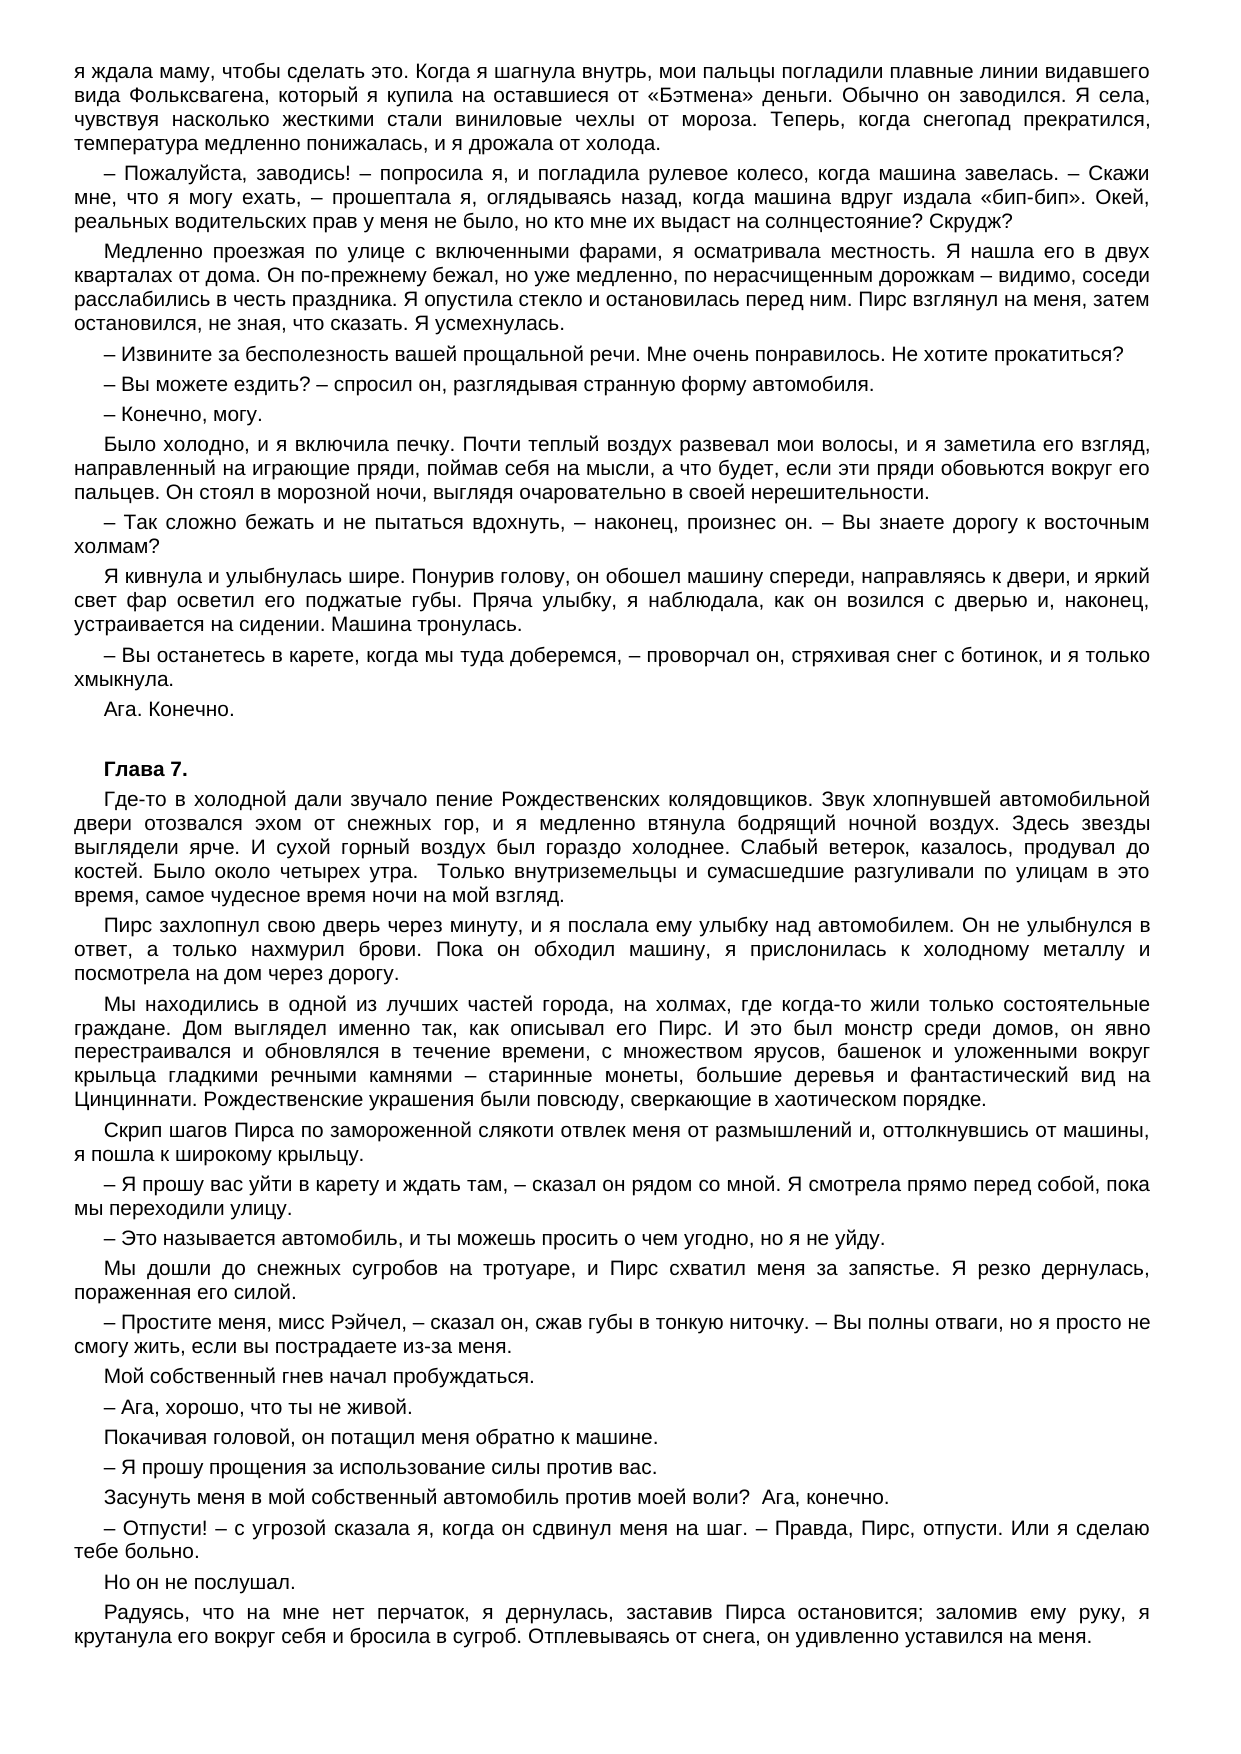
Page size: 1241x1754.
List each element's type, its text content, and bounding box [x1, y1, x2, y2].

text Пирс захлопнул свою дверь через минуту, и я послала ему улыбку над автомобилем. Он не улыбнулся в ответ, а только нахмурил брови. Пока он обходил машину, я прислонилась к холодному металлу и посмотрела на дом через дорогу. [74, 913, 1152, 985]
text – Извините за бесполезность вашей прощальной речи. Мне очень понравилось. Не хотите прокатиться? [74, 341, 1152, 365]
text – Конечно, могу. [74, 402, 1152, 426]
text – Простите меня, мисс Рэйчел, – сказал он, сжав губы в тонкую ниточку. – Вы полны отваги, но я просто не смогу жить, если вы пострадаете из-за меня. [74, 1310, 1152, 1358]
text Мы находились в одной из лучших частей города, на холмах, где когда-то жили только состоятельные граждане. Дом выглядел именно так, как описывал его Пирс. И это был монстр среди домов, он явно перестраивался и обновлялся в течение времени, с множеством ярусов, башенок и уложенными вокруг крыльца гладкими речными камнями – старинные монеты, большие деревья и фантастический вид на Цинциннати. Рождественские украшения были повсюду, сверкающие в хаотическом порядке. [74, 991, 1152, 1111]
text Где-то в холодной дали звучало пение Рождественских колядовщиков. Звук хлопнувшей автомобильной двери отозвался эхом от снежных гор, и я медленно втянула бодрящий ночной воздух. Здесь звезды выглядели ярче. И сухой горный воздух был гораздо холоднее. Слабый ветерок, казалось, продувал до костей. Было около четырех утра. Только внутриземельцы и сумасшедшие разгуливали по улицам в это время, самое чудесное время ночи на мой взгляд. [74, 787, 1152, 907]
text – Ага, хорошо, что ты не живой. [74, 1394, 1152, 1418]
text – Вы можете ездить? – спросил он, разглядывая странную форму автомобиля. [74, 372, 1152, 396]
text – Отпусти! – с угрозой сказала я, когда он сдвинул меня на шаг. – Правда, Пирс, отпусти. Или я сделаю тебе больно. [74, 1515, 1152, 1563]
text Радуясь, что на мне нет перчаток, я дернулась, заставив Пирса остановится; заломив ему руку, я крутанула его вокруг себя и бросила в сугроб. Отплевываясь от снега, он удивленно уставился на меня. [74, 1600, 1152, 1648]
text – Пожалуйста, заводись! – попросила я, и погладила рулевое колесо, когда машина завелась. – Скажи мне, что я могу ехать, – прошептала я, оглядываясь назад, когда машина вдруг издала «бип-бип». Окей, реальных водительских прав у меня не было, но кто мне их выдаст на солнцестояние? Скрудж? [74, 161, 1152, 233]
text Засунуть меня в мой собственный автомобиль против моей воли? Ага, конечно. [74, 1485, 1152, 1509]
text – Я прошу прощения за использование силы против вас. [74, 1455, 1152, 1479]
text Я кивнула и улыбнулась шире. Понурив голову, он обошел машину спереди, направляясь к двери, и яркий свет фар осветил его поджатые губы. Пряча улыбку, я наблюдала, как он возился с дверью и, наконец, устраивается на сидении. Машина тронулась. [74, 564, 1152, 636]
text – Так сложно бежать и не пытаться вдохнуть, – наконец, произнес он. – Вы знаете дорогу к восточным холмам? [74, 510, 1152, 558]
text Но он не послушал. [74, 1569, 1152, 1593]
text – Это называется автомобиль, и ты можешь просить о чем угодно, но я не уйду. [74, 1226, 1152, 1250]
text Было холодно, и я включила печку. Почти теплый воздух развевал мои волосы, и я заметила его взгляд, направленный на играющие пряди, поймав себя на мысли, а что будет, если эти пряди обовьются вокруг его пальцев. Он стоял в морозной ночи, выглядя очаровательно в своей нерешительности. [74, 432, 1152, 504]
text Скрип шагов Пирса по замороженной слякоти отвлек меня от размышлений и, оттолкнувшись от машины, я пошла к широкому крыльцу. [74, 1117, 1152, 1165]
text – Я прошу вас уйти в карету и ждать там, – сказал он рядом со мной. Я смотрела прямо перед собой, пока мы переходили улицу. [74, 1172, 1152, 1219]
text Мы дошли до снежных сугробов на тротуаре, и Пирс схватил меня за запястье. Я резко дернулась, пораженная его силой. [74, 1256, 1152, 1304]
text Мой собственный гнев начал пробуждаться. [74, 1364, 1152, 1388]
text – Вы останетесь в карете, когда мы туда доберемся, – проворчал он, стряхивая снег с ботинок, и я только хмыкнула. [74, 642, 1152, 690]
text Медленно проезжая по улице с включенными фарами, я осматривала местность. Я нашла его в двух кварталах от дома. Он по-прежнему бежал, но уже медленно, по нерасчищенным дорожкам – видимо, соседи расслабились в честь праздника. Я опустила стекло и остановилась перед ним. Пирс взглянул на меня, затем остановился, не зная, что сказать. Я усмехнулась. [74, 239, 1152, 335]
text Глава 7. [74, 757, 1152, 781]
text Ага. Конечно. [74, 697, 1152, 721]
text Покачивая головой, он потащил меня обратно к машине. [74, 1425, 1152, 1449]
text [74, 59, 1152, 155]
